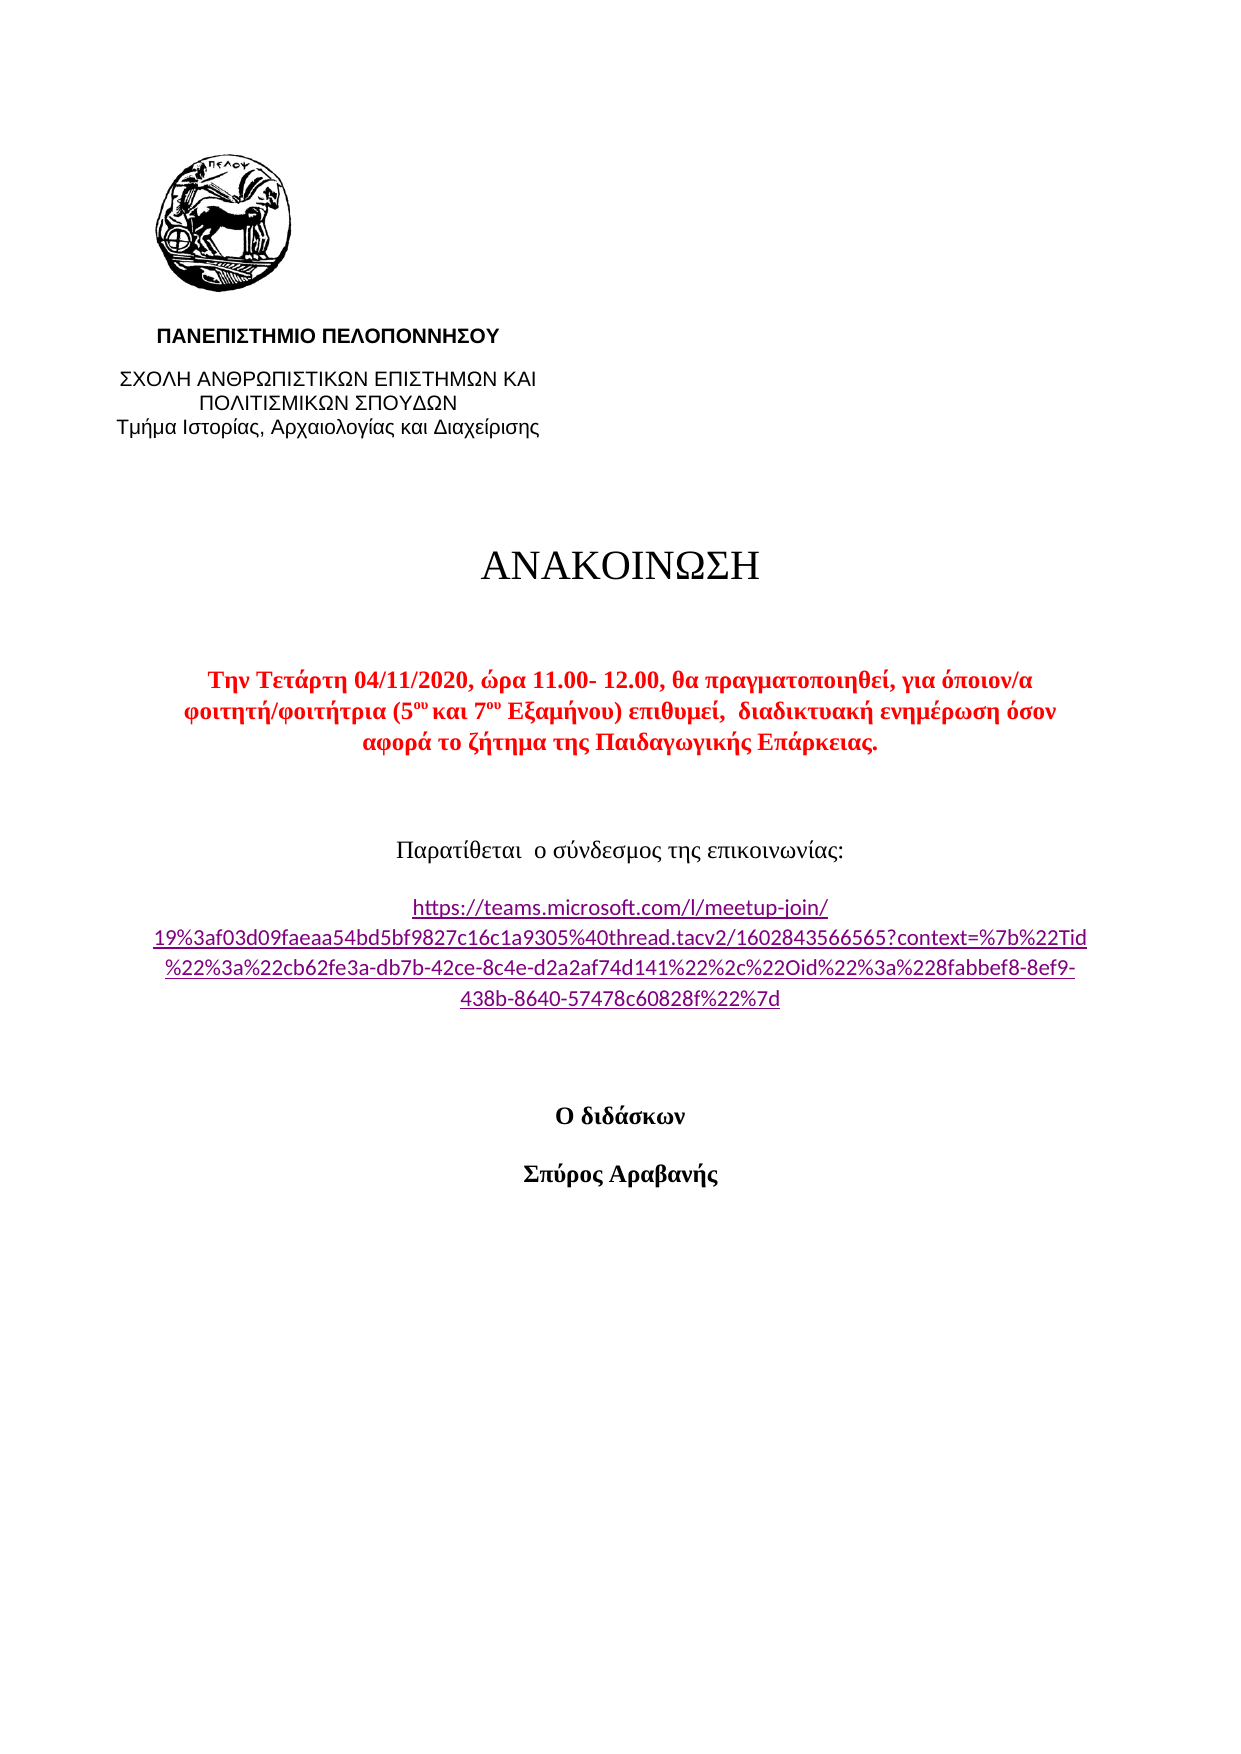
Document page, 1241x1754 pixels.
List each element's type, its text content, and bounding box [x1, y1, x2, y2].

text Παρατίθεται ο σύνδεσμος της επικοινωνίας: [150, 835, 1090, 864]
text ΑΝΑΚΟΙΝΩΣΗ [150, 540, 1090, 588]
picture [150, 150, 296, 297]
text Την Τετάρτη 04/11/2020, ώρα 11.00- 12.00, θα πραγματοποιηθεί, για όποιον/α φοιτητή/φοιτήτρια (5ου και 7ου Εξαμήνου) επιθυμεί, διαδικτυακή ενημέρωση όσον αφορά το ζήτημα της Παιδαγωγικής Επάρκειας. [150, 665, 1090, 756]
text Ο διδάσκων [150, 1101, 1090, 1130]
text Σπύρος Αραβανής [150, 1159, 1090, 1188]
text https://teams.microsoft.com/l/meetup-join/19%3af03d09faeaa54bd5bf9827c16c1a9305%40thread.tacv2/1602843566565?context=%7b%22Tid%22%3a%22cb62fe3a-db7b-42ce-8c4e-d2a2af74d141%22%2c%22Oid%22%3a%228fabbef8-8ef9-438b-8640-57478c60828f%22%7d [150, 893, 1090, 1012]
